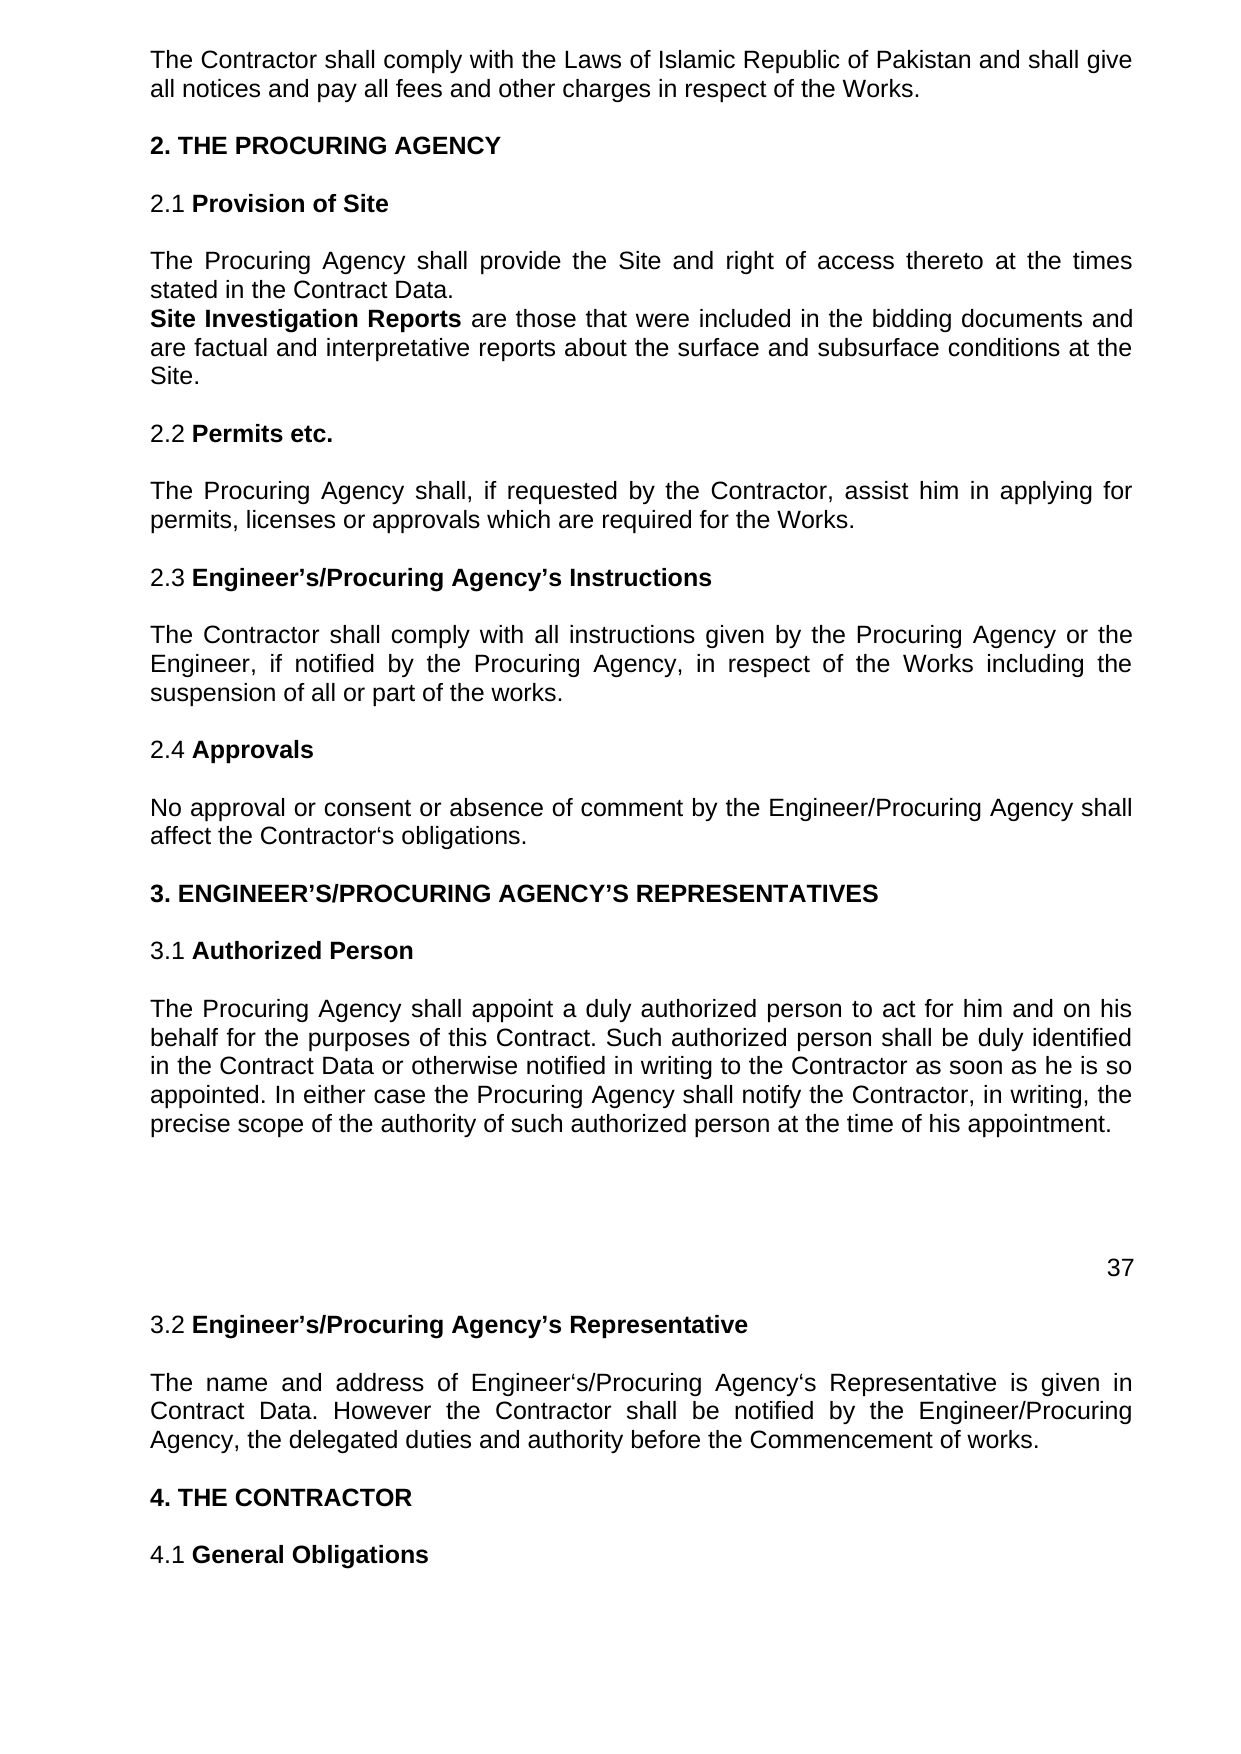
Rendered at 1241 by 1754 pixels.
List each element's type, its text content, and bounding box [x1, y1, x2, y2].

text 2.1 Provision of Site [150, 189, 1134, 217]
text 2.3 Engineer’s/Procuring Agency’s Instructions [150, 562, 1134, 591]
text The name and address of Engineer‘s/Procuring Agency‘s Representative is given in Contract Data. However the Contractor shall be notified by the Engineer/Procuring Agency, the delegated duties and authority before the Commencement of works. [150, 1367, 1134, 1454]
text 2.2 Permits etc. [150, 419, 1134, 447]
text 3.1 Authorized Person [150, 936, 1134, 965]
text The Procuring Agency shall appoint a duly authorized person to act for him and on his behalf for the purposes of this Contract. Such authorized person shall be duly identified in the Contract Data or otherwise notified in writing to the Contractor as soon as he is so appointed. In either case the Procuring Agency shall notify the Contractor, in writing, the precise scope of the authority of such authorized person at the time of his appointment. [150, 994, 1134, 1137]
text 4.1 General Obligations [150, 1540, 1134, 1569]
text The Procuring Agency shall, if requested by the Contractor, assist him in applying for permits, licenses or approvals which are required for the Works. [150, 476, 1134, 534]
text The Procuring Agency shall provide the Site and right of access thereto at the times stated in the Contract Data. [150, 246, 1134, 304]
text The Contractor shall comply with all instructions given by the Procuring Agency or the Engineer, if notified by the Procuring Agency, in respect of the Works including the suspension of all or part of the works. [150, 620, 1134, 706]
text The Contractor shall comply with the Laws of Islamic Republic of Pakistan and shall give all notices and pay all fees and other charges in respect of the Works. [150, 45, 1134, 102]
text 2.4 Approvals [150, 735, 1134, 764]
text 3. ENGINEER’S/PROCURING AGENCY’S REPRESENTATIVES [150, 879, 1134, 907]
text 37 [150, 1252, 1134, 1281]
text No approval or consent or absence of comment by the Engineer/Procuring Agency shall affect the Contractor‘s obligations. [150, 792, 1134, 850]
text 2. THE PROCURING AGENCY [150, 131, 1134, 160]
text 4. THE CONTRACTOR [150, 1482, 1134, 1511]
text 3.2 Engineer’s/Procuring Agency’s Representative [150, 1310, 1134, 1339]
text Site Investigation Reports are those that were included in the bidding documents and are factual and interpretative reports about the surface and subsurface conditions at the Site. [150, 304, 1134, 390]
